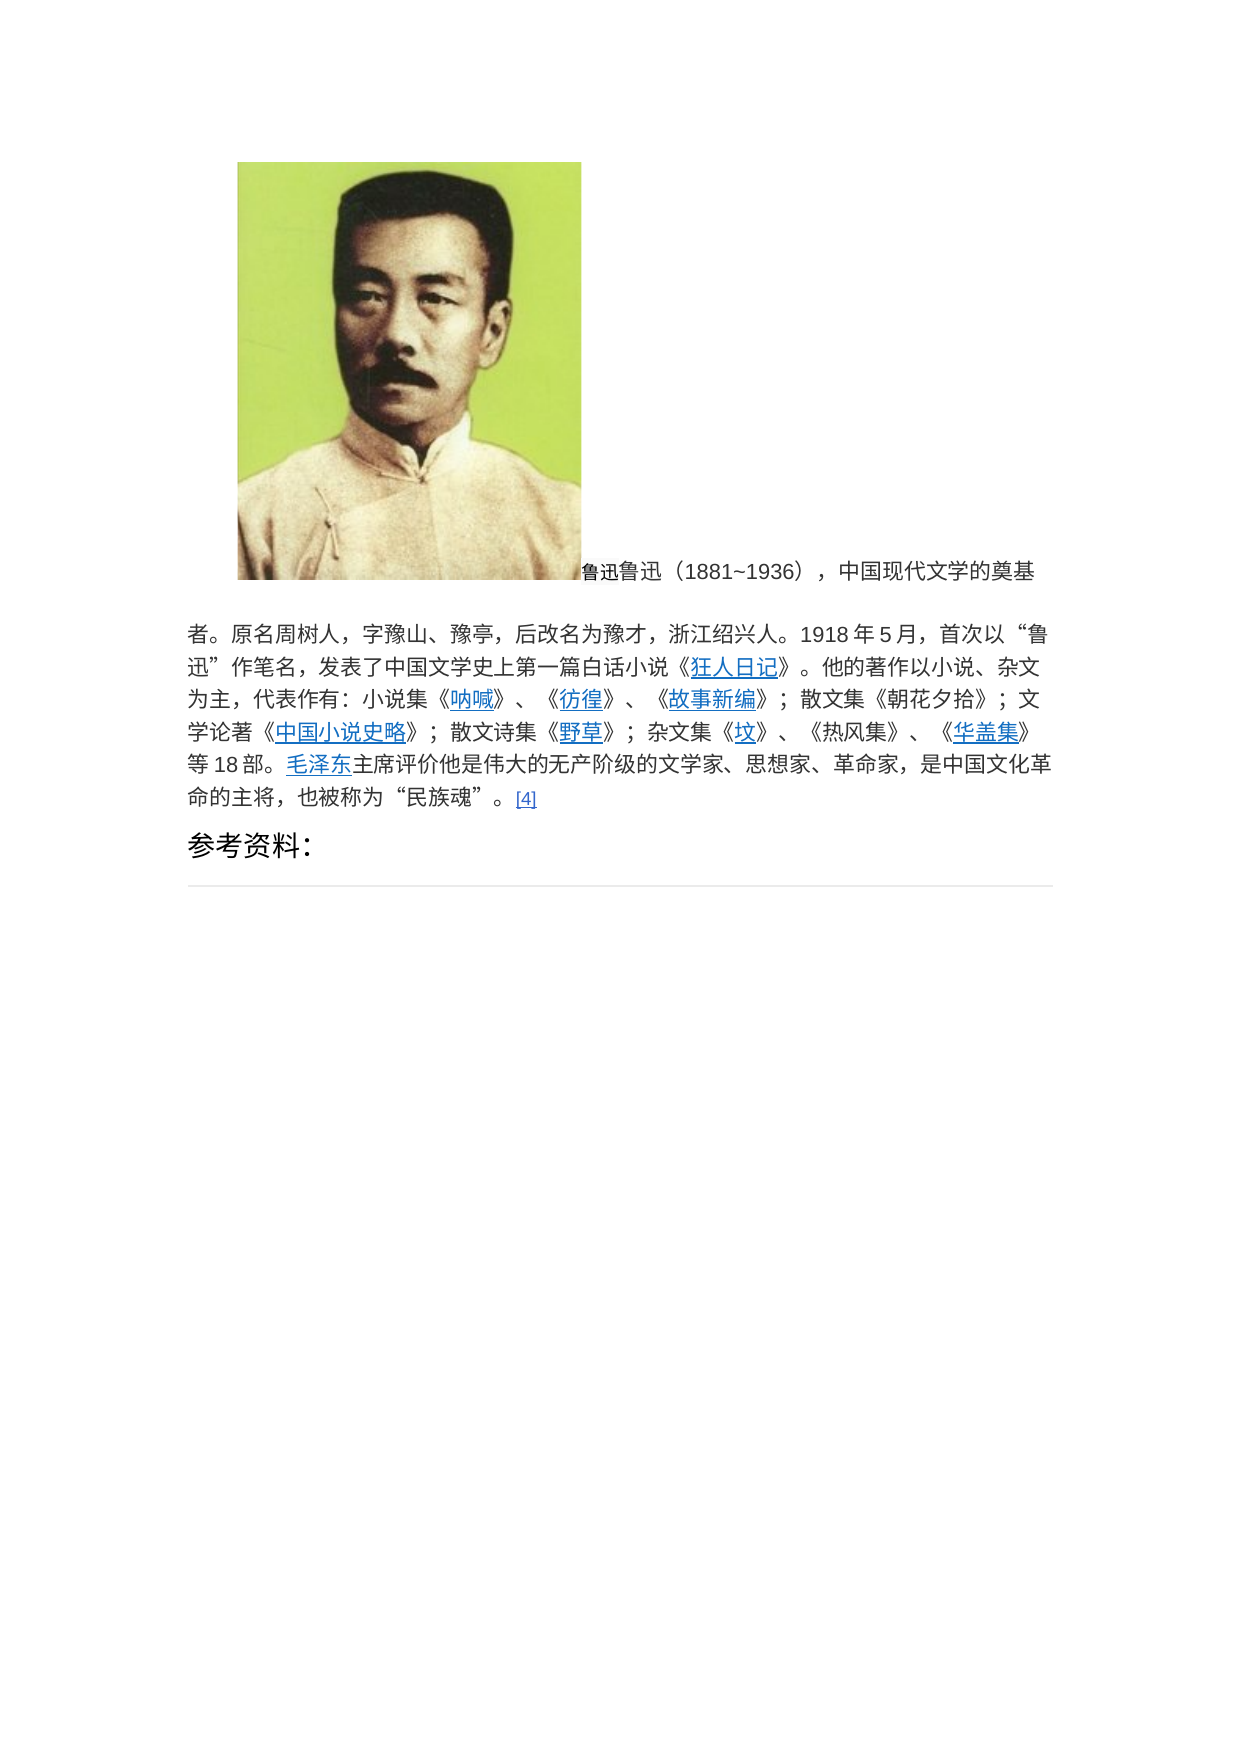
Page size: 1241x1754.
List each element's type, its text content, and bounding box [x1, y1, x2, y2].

picture [237, 162, 582, 580]
text 参考资料： [187, 812, 1053, 887]
